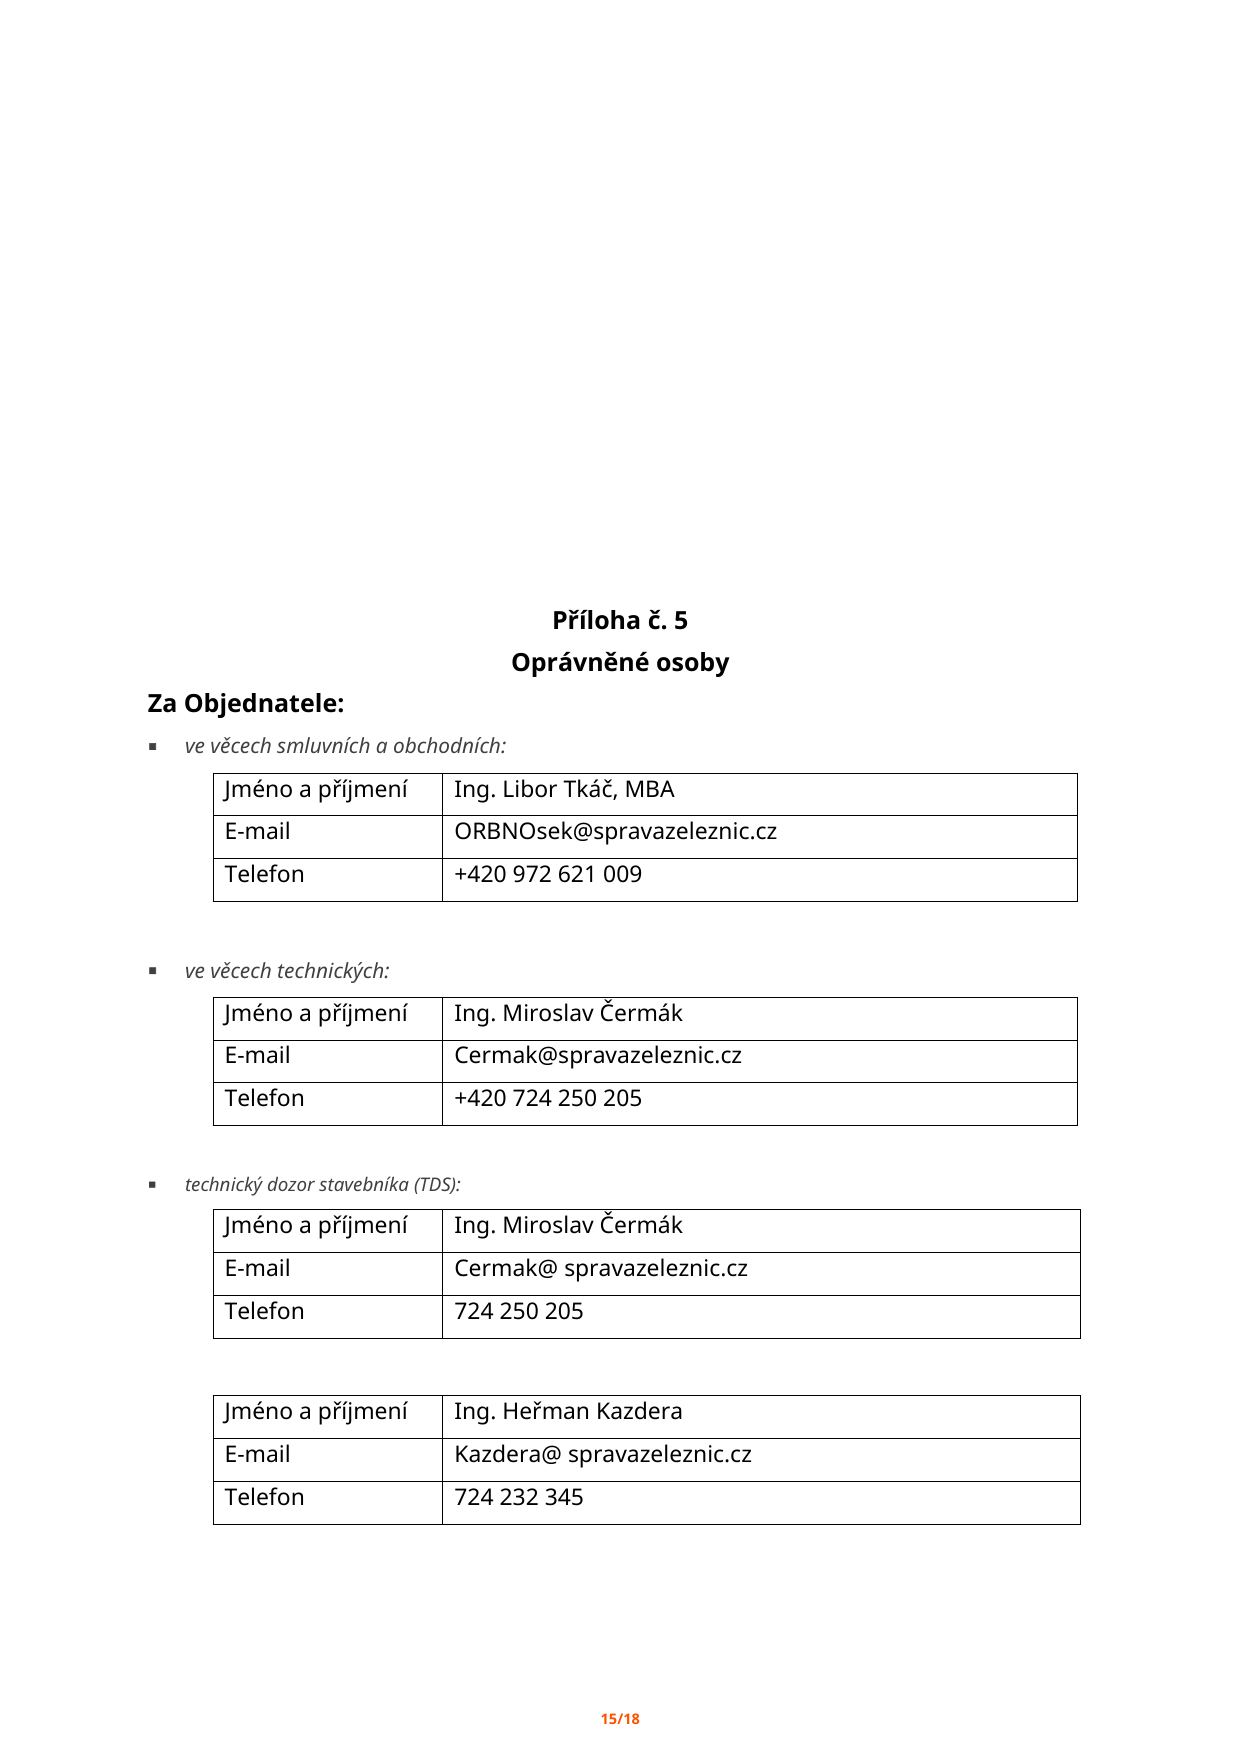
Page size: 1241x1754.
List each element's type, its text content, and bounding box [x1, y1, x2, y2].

table_header Ing. Heřman Kazdera [443, 1396, 1080, 1438]
table_cell +420 972 621 009 [443, 859, 1077, 901]
table_cell Telefon [214, 1083, 442, 1125]
table_cell Telefon [214, 859, 442, 901]
subtitle technický dozor stavebníka (TDS): [148, 1168, 1093, 1197]
subtitle ve věcech smluvních a obchodních: [148, 731, 1093, 760]
table_cell Telefon [214, 1296, 442, 1337]
table_cell Kazdera@ spravazeleznic.cz [443, 1439, 1080, 1481]
table_header Ing. Miroslav Čermák [443, 1210, 1080, 1252]
table_cell E-mail [214, 1439, 442, 1481]
table_cell 724 232 345 [443, 1482, 1080, 1523]
table_cell ORBNOsek@spravazeleznic.cz [443, 816, 1077, 858]
text Oprávněné osoby [148, 648, 1093, 677]
table_cell E-mail [214, 1041, 442, 1082]
text Za Objednatele: [148, 689, 1093, 718]
table_header Ing. Libor Tkáč, MBA [443, 774, 1077, 815]
table_cell E-mail [214, 1253, 442, 1295]
table_header Jméno a příjmení [214, 998, 442, 1039]
table_cell Telefon [214, 1482, 442, 1523]
table_cell Cermak@spravazeleznic.cz [443, 1041, 1077, 1082]
table_header Jméno a příjmení [214, 774, 442, 815]
table_header Jméno a příjmení [214, 1210, 442, 1252]
table_cell E-mail [214, 816, 442, 858]
subtitle ve věcech technických: [148, 955, 1093, 984]
table_header Ing. Miroslav Čermák [443, 998, 1077, 1039]
table_cell 724 250 205 [443, 1296, 1080, 1337]
table_cell Cermak@ spravazeleznic.cz [443, 1253, 1080, 1295]
table_cell +420 724 250 205 [443, 1083, 1077, 1125]
table_header Jméno a příjmení [214, 1396, 442, 1438]
text Příloha č. 5 [148, 606, 1093, 635]
